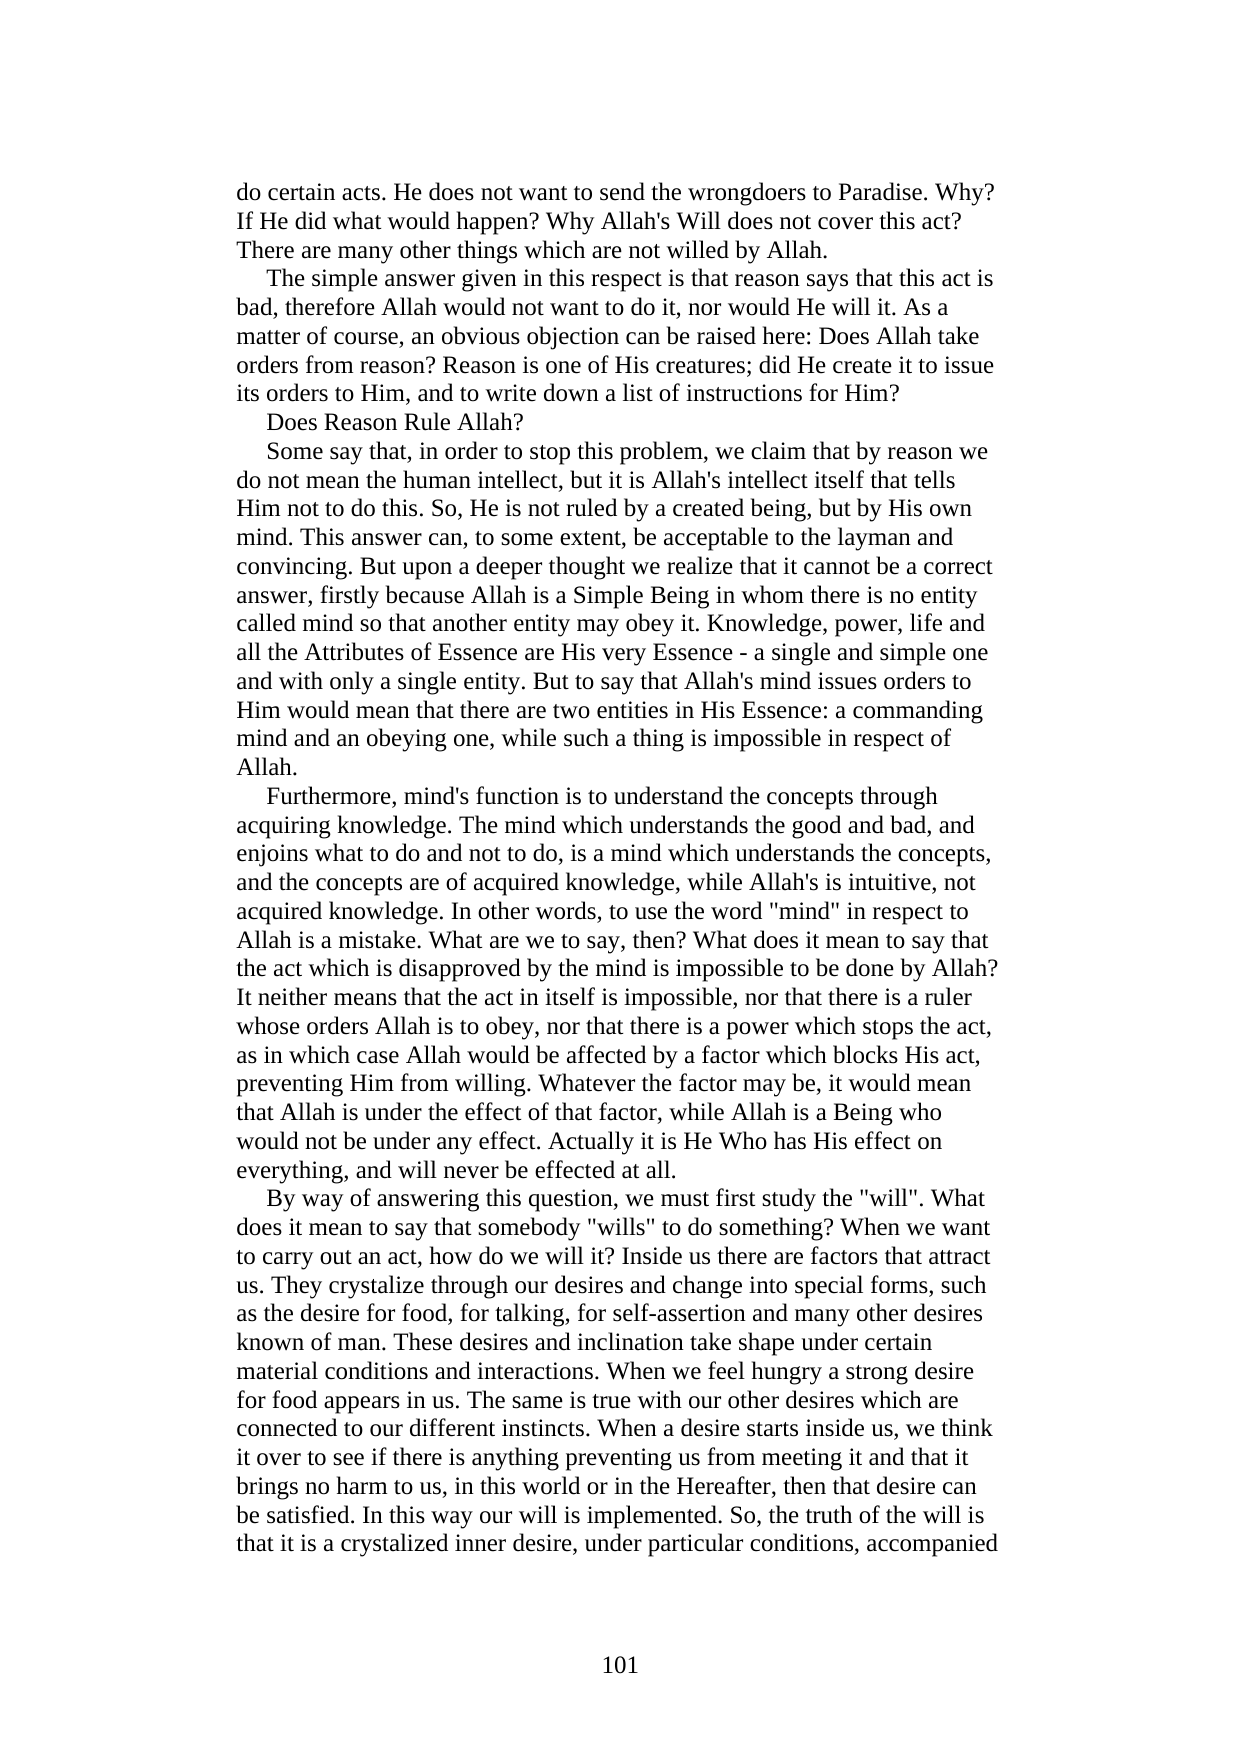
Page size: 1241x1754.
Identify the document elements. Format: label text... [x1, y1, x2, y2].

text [236, 1183, 1004, 1557]
text Does Reason Rule Allah? [236, 407, 1004, 436]
text Some say that, in order to stop this problem, we claim that by reason we do not mean the human intellect, but it is Allah's intellect itself that tells Him not to do this. So, He is not ruled by a created being, but by His own mind. This answer can, to some extent, be acceptable to the layman and convincing. But upon a deeper thought we realize that it cannot be a correct answer, firstly because Allah is a Simple Being in whom there is no entity called mind so that another entity may obey it. Knowledge, power, life and all the Attributes of Essence are His very Essence - a single and simple one and with only a single entity. But to say that Allah's mind issues orders to Him would mean that there are two entities in His Essence: a commanding mind and an obeying one, while such a thing is impossible in respect of Allah. [236, 436, 1004, 781]
text The simple answer given in this respect is that reason says that this act is bad, therefore Allah would not want to do it, nor would He will it. As a matter of course, an obvious objection can be raised here: Does Allah take orders from reason? Reason is one of His creatures; did He create it to issue its orders to Him, and to write down a list of instructions for Him? [236, 263, 1004, 407]
text Furthermore, mind's function is to understand the concepts through acquiring knowledge. The mind which understands the good and bad, and enjoins what to do and not to do, is a mind which understands the concepts, and the concepts are of acquired knowledge, while Allah's is intuitive, not acquired knowledge. In other words, to use the word "mind" in respect to Allah is a mistake. What are we to say, then? What does it mean to say that the act which is disapproved by the mind is impossible to be done by Allah? It neither means that the act in itself is impossible, nor that there is a ruler whose orders Allah is to obey, nor that there is a power which stops the act, as in which case Allah would be affected by a factor which blocks His act, preventing Him from willing. Whatever the factor may be, it would mean that Allah is under the effect of that factor, while Allah is a Being who would not be under any effect. Actually it is He Who has His effect on everything, and will never be effected at all. [236, 781, 1004, 1183]
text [236, 177, 1004, 263]
